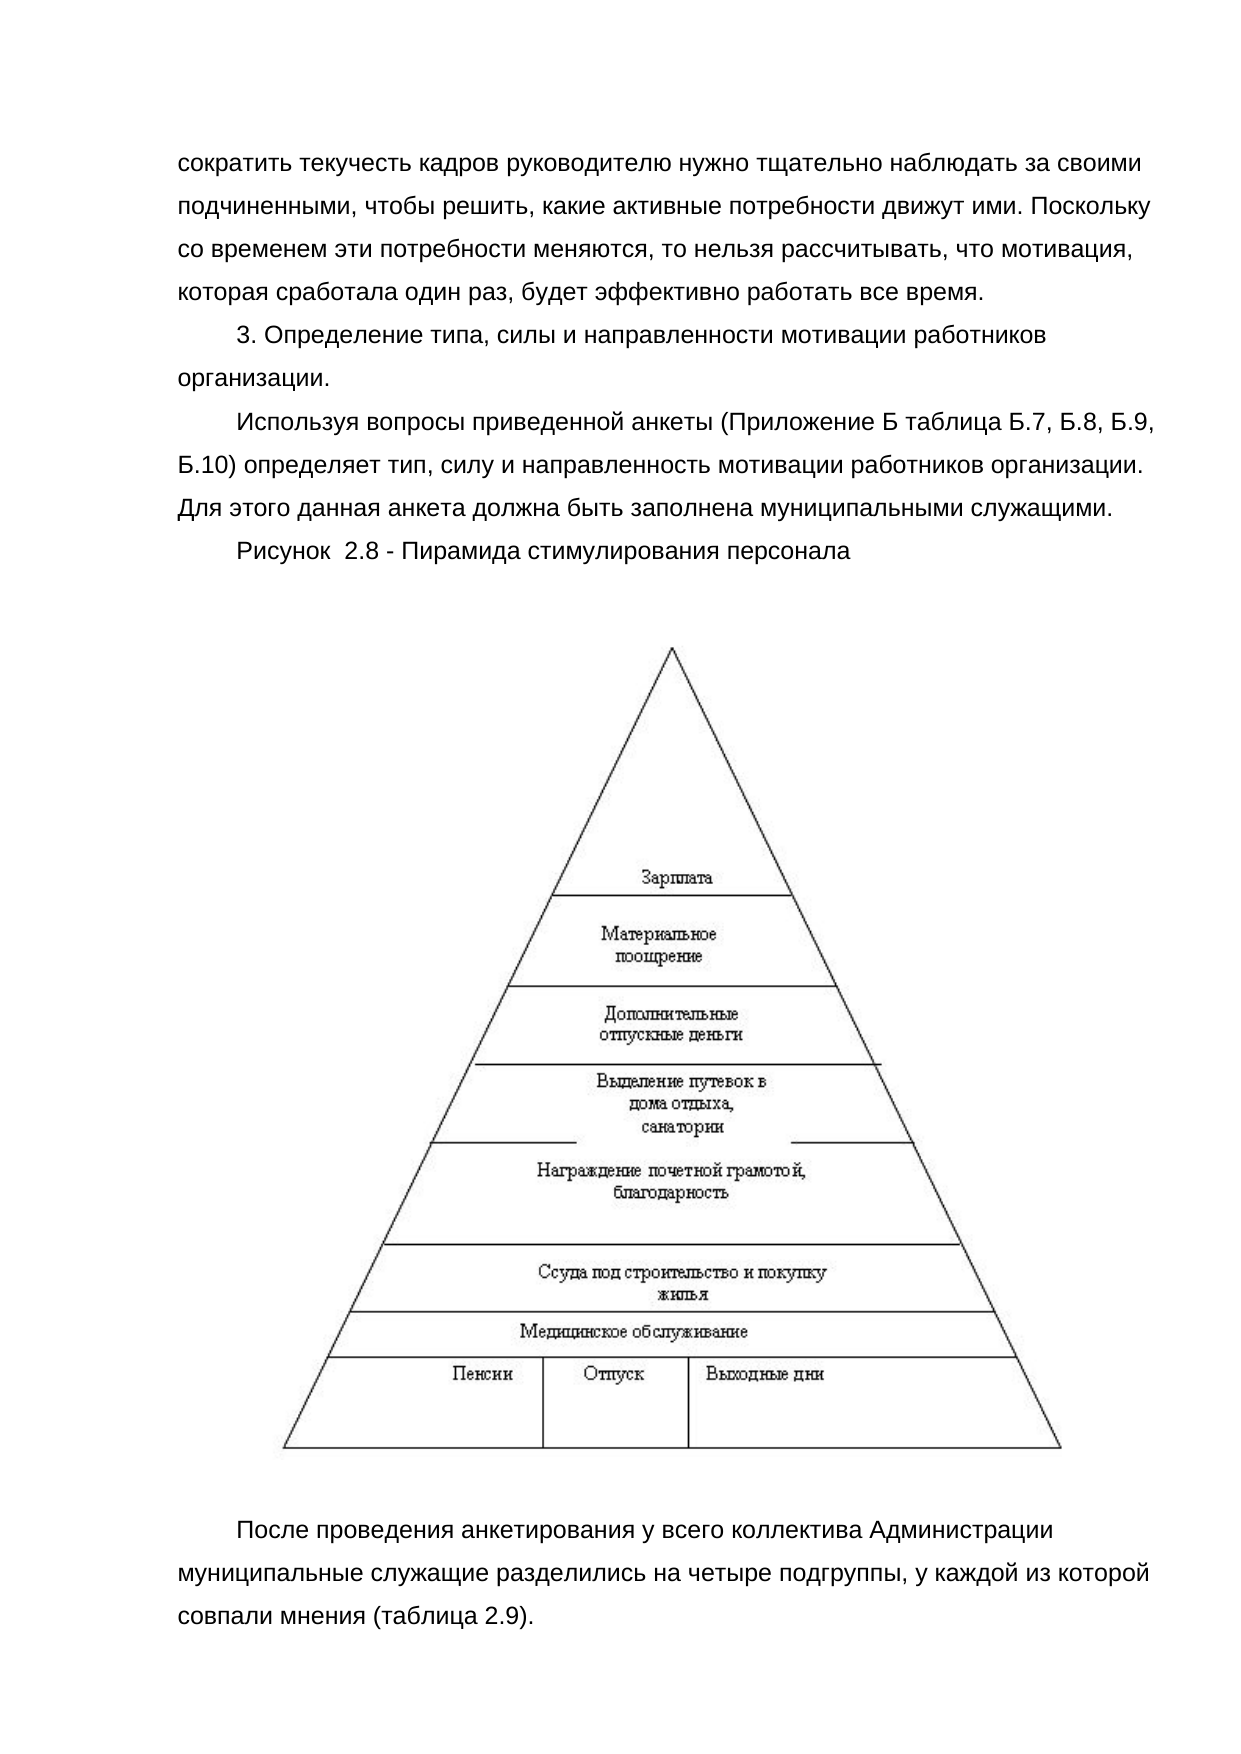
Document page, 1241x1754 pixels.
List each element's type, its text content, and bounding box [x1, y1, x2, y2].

text Используя вопросы приведенной анкеты (Приложение Б таблица Б.7, Б.8, Б.9, Б.10) определяет тип, силу и направленность мотивации работников организации. Для этого данная анкета должна быть заполнена муниципальными служащими. [177, 406, 1181, 521]
picture [236, 621, 1090, 1460]
text 3. Определение типа, силы и направленности мотивации работников организации. [177, 320, 1181, 392]
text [177, 148, 1181, 306]
text После проведения анкетирования у всего коллектива Администрации муниципальные служащие разделились на четыре подгруппы, у каждой из которой совпали мнения (таблица 2.9). [177, 1515, 1181, 1630]
text Рисунок 2.8 - Пирамида стимулирования персонала [177, 536, 1181, 564]
